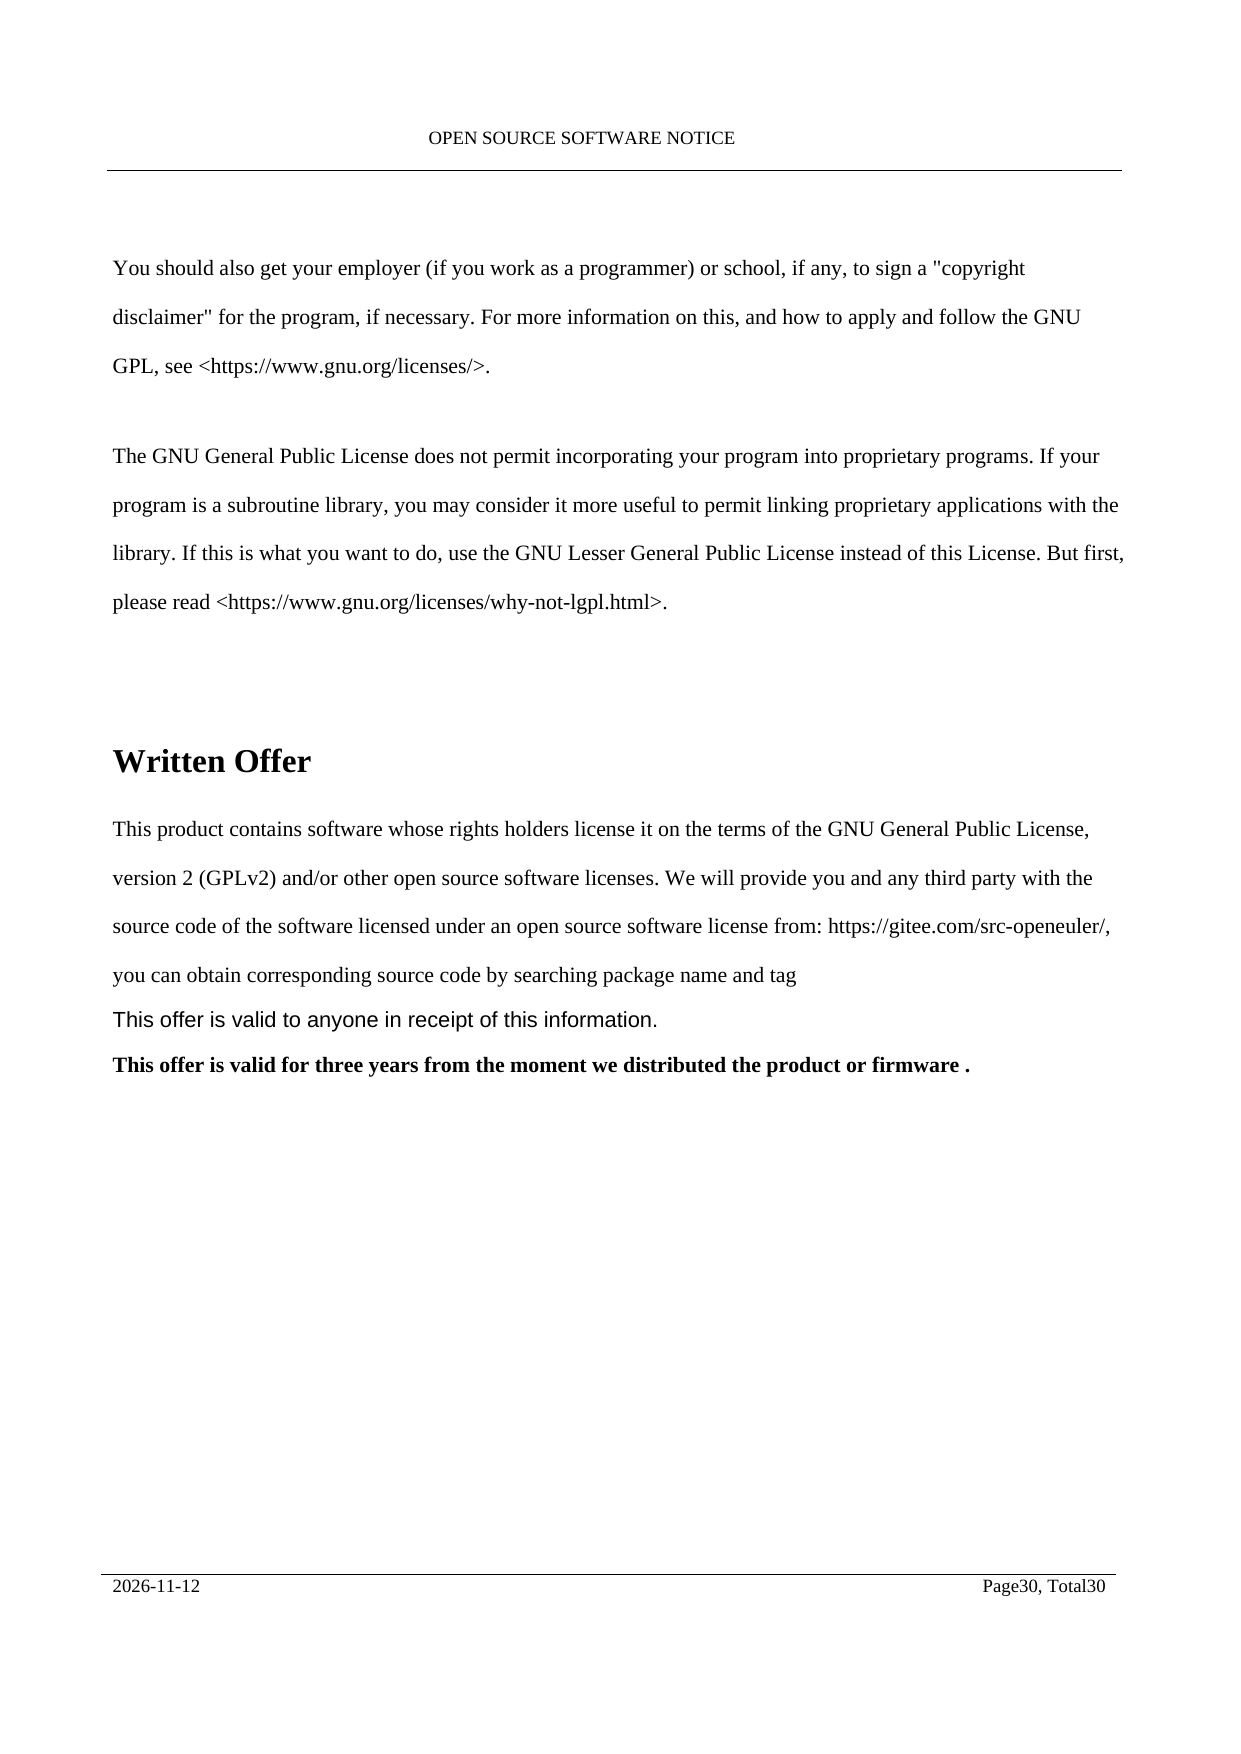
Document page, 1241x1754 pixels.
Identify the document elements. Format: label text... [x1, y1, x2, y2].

text The GNU General Public License does not permit incorporating your program into proprietary programs. If your program is a subroutine library, you may consider it more useful to permit linking proprietary applications with the library. If this is what you want to do, use the GNU Lesser General Public License instead of this License. But first, please read <https://www.gnu.org/licenses/why-not-lgpl.html>. [112, 439, 1128, 618]
text You should also get your employer (if you work as a programmer) or school, if any, to sign a "copyright disclaimer" for the program, if necessary. For more information on this, and how to apply and follow the GNU GPL, see <https://www.gnu.org/licenses/>. [112, 251, 1128, 381]
text Written Offer [112, 728, 1128, 793]
text This offer is valid for three years from the moment we distributed the product or firmware . [112, 1049, 1128, 1081]
text This product contains software whose rights holders license it on the terms of the GNU General Public License, version 2 (GPLv2) and/or other open source software licenses. We will provide you and any third party with the source code of the software licensed under an open source software license from: https://gitee.com/src-openeuler/, you can obtain corresponding source code by searching package name and tag [112, 812, 1128, 991]
text This offer is valid to anyone in receipt of this information. [112, 1003, 1128, 1036]
